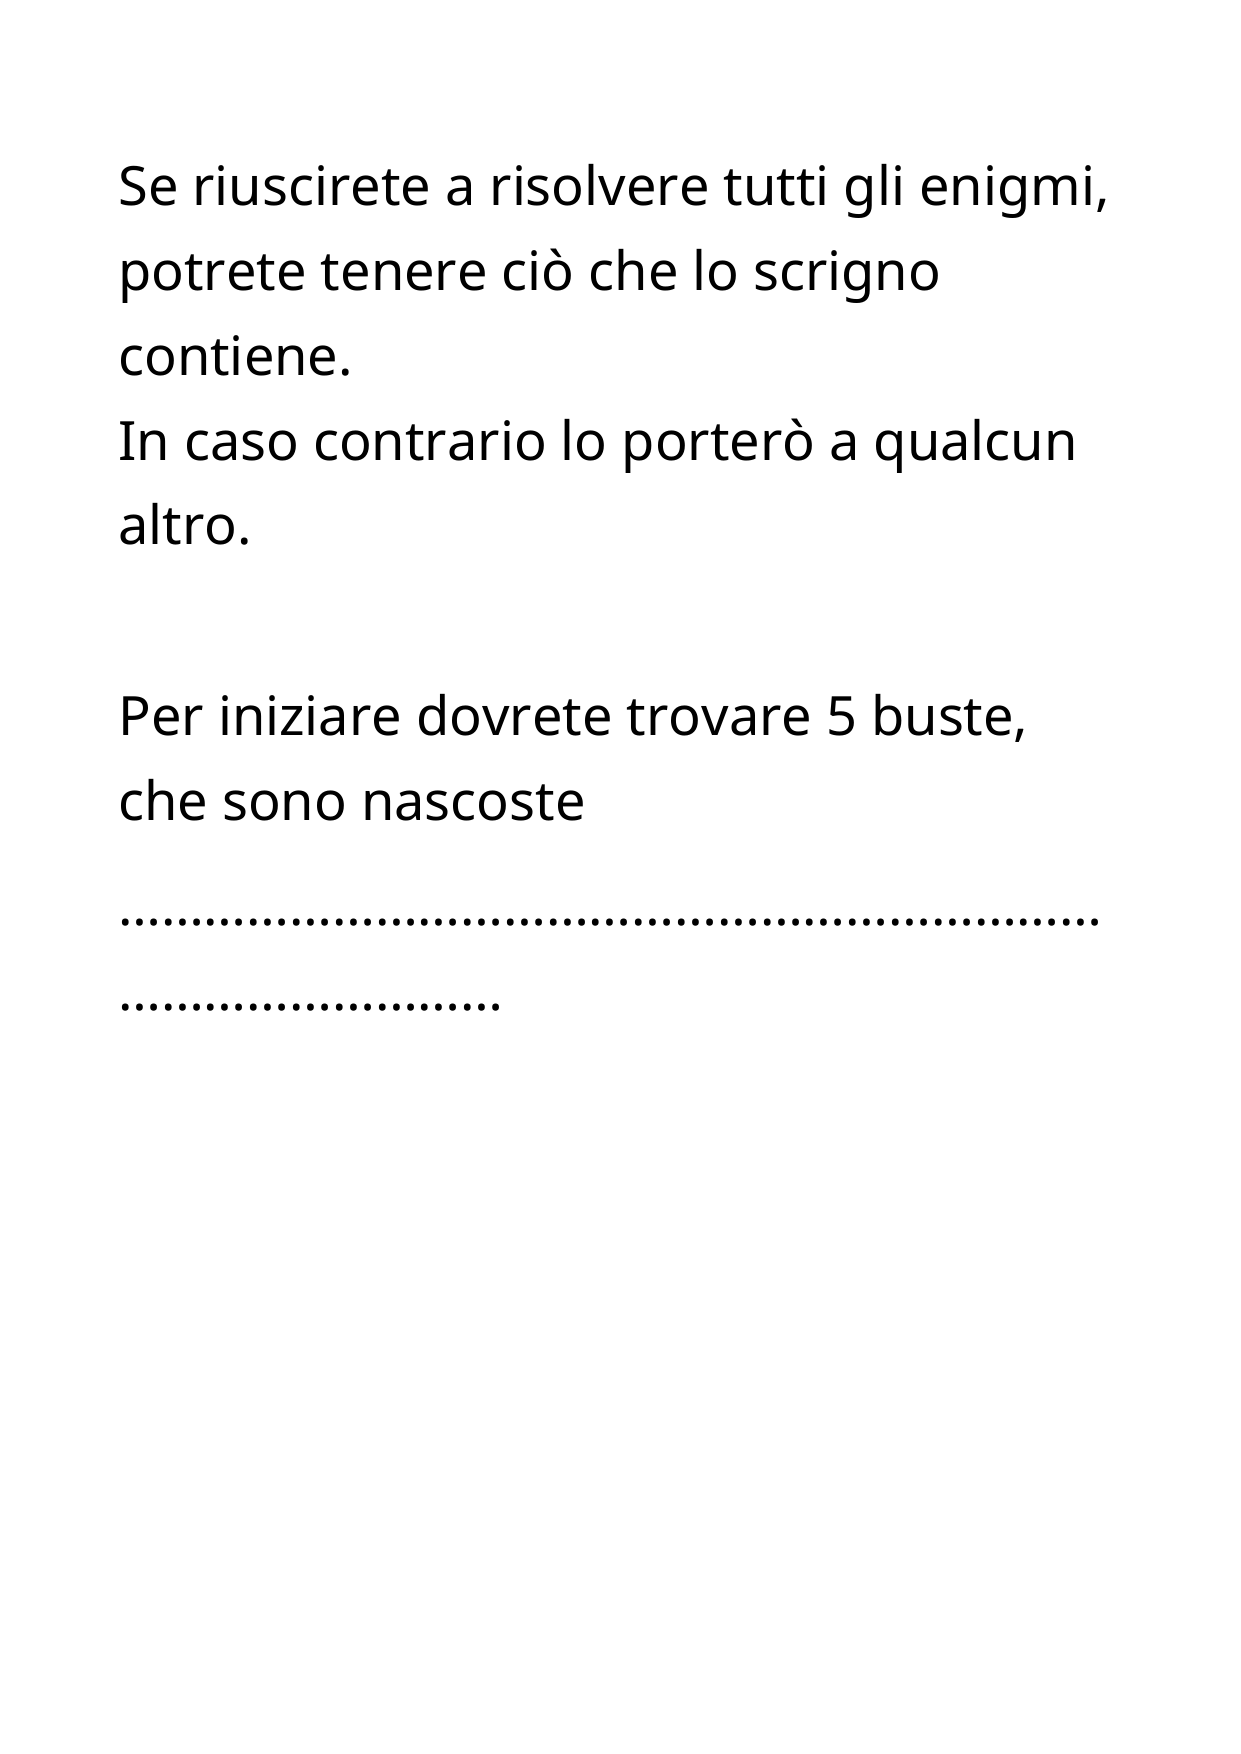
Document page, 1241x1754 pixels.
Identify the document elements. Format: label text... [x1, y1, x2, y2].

text In caso contrario lo porterò a qualcun altro. [118, 402, 1122, 561]
text Per iniziare dovrete trovare 5 buste, che sono nascoste [118, 677, 1122, 836]
text Se riuscirete a risolvere tutti gli enigmi, potrete tenere ciò che lo scrigno contiene. [118, 148, 1122, 391]
text …………………………………………………………………………………… [118, 868, 1122, 1026]
